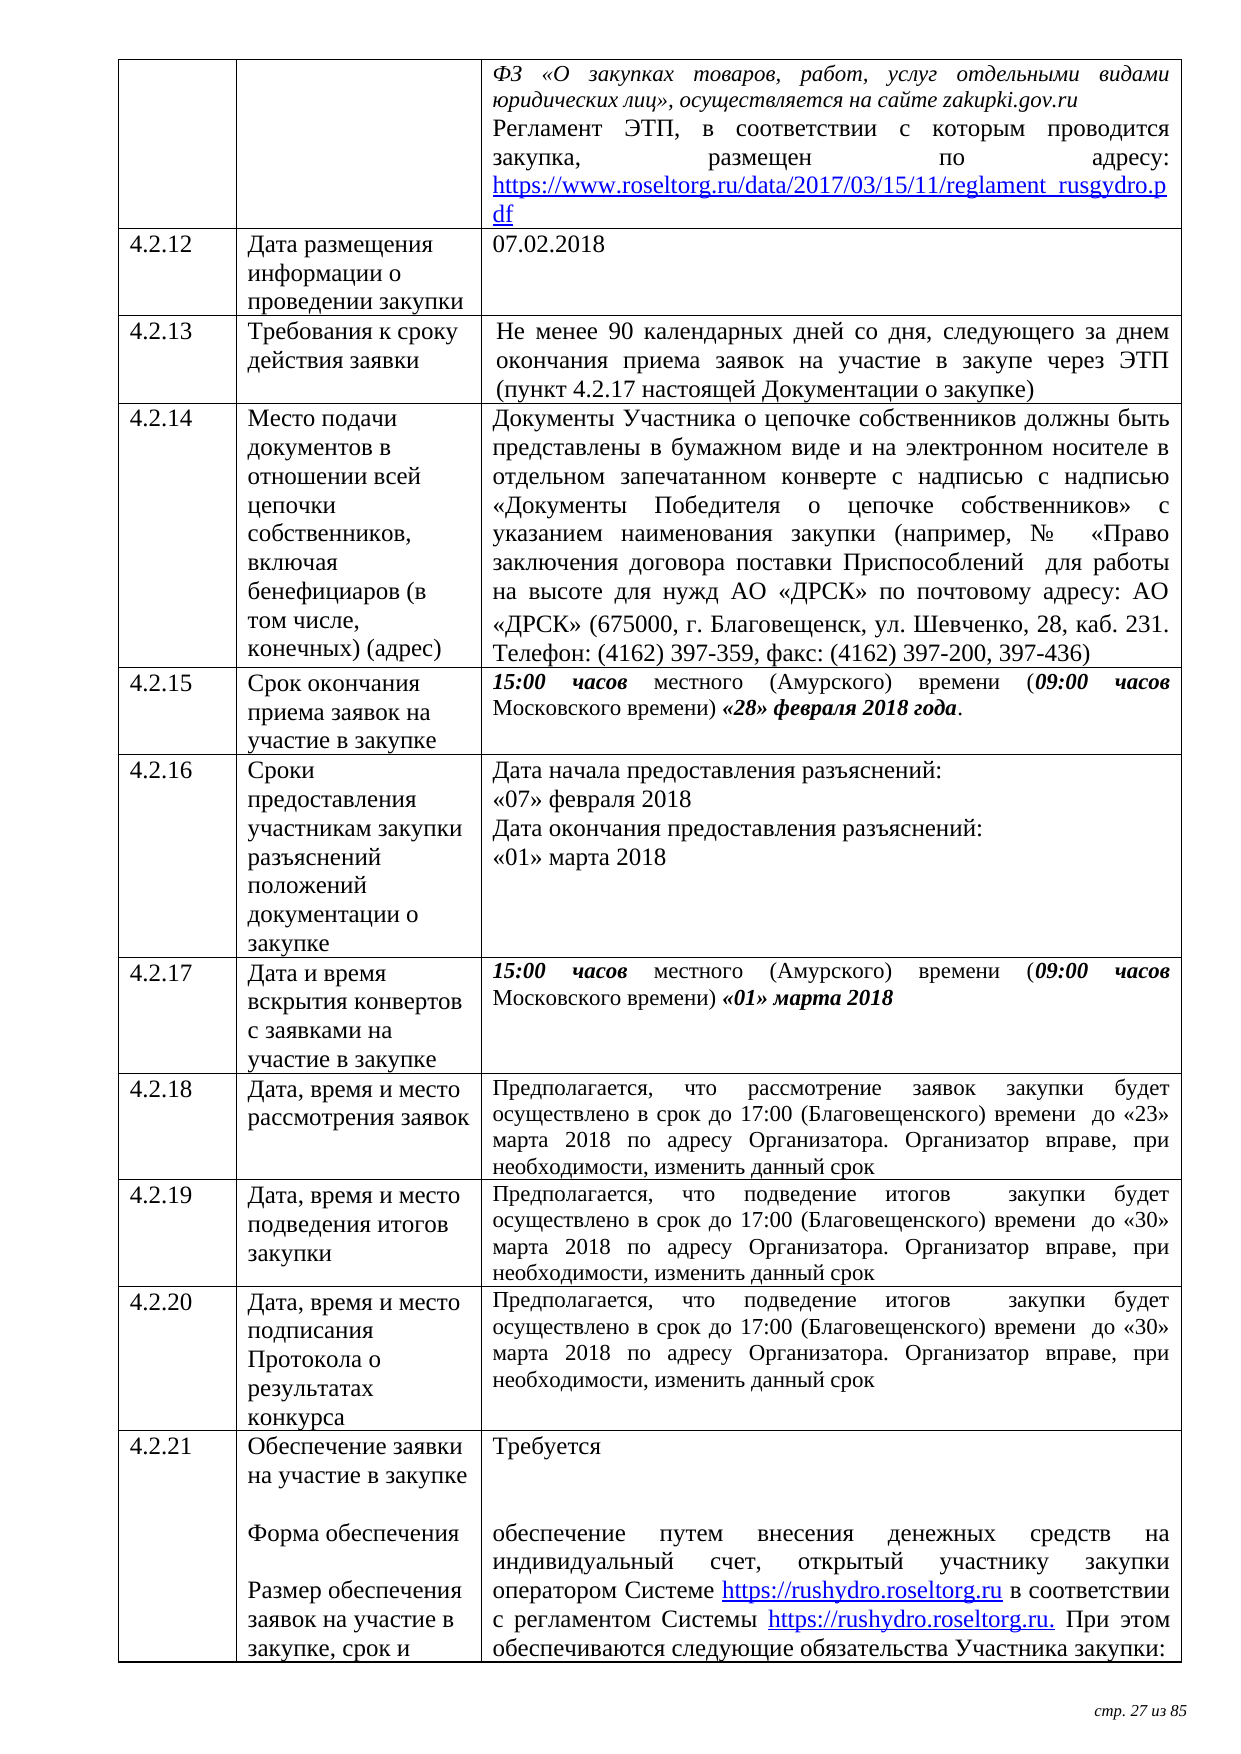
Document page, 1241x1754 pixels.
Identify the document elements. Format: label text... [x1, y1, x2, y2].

table_cell Дата, время и место подписания Протокола о результатах конкурса [237, 1287, 481, 1430]
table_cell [237, 60, 481, 228]
table_cell Сроки предоставления участникам закупки разъяснений положений документации о закупке [237, 755, 481, 957]
table_cell [119, 60, 236, 228]
table_cell 15:00 часов местного (Амурского) времени (09емьсот пятьдесят пять тысяч четырестадвести:00 часов Московского времени) «01» марта 2018 [482, 958, 1181, 1073]
table_cell Место подачи документов в отношении всей цепочки собственников, включая бенефициаров (в том числе, конечных) (адрес) [237, 404, 481, 667]
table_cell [482, 1431, 1181, 1661]
table_cell Предполагается, что подведение итогов закупки будет осуществлено в срок до 17:00 (Благовещенского) времени до «30» марта 2018 по адресу Организатора. Организатор вправе, при необходимости, изменить данный срок [482, 1180, 1181, 1286]
table_cell Предполагается, что подведение итогов закупки будет осуществлено в срок до 17:00 (Благовещенского) времени до «30» марта 2018 по адресу Организатора. Организатор вправе, при необходимости, изменить данный срок [482, 1287, 1181, 1430]
table_cell Дата, время и место рассмотрения заявок [237, 1074, 481, 1179]
table_cell Дата размещения информации о проведении закупки [237, 229, 481, 315]
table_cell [237, 1431, 481, 1661]
table_cell Предполагается, что рассмотрение заявок закупки будет осуществлено в срок до 17:00 (Благовещенского) времени до «23» марта 2018 по адресу Организатора. Организатор вправе, при необходимости, изменить данный срок [482, 1074, 1181, 1179]
table_cell Дата и время вскрытия конвертов с заявками на участие в закупке [237, 958, 481, 1073]
table_cell [119, 1180, 236, 1286]
table_cell 15:00 часов местного (Амурского) времени (09емьсот пятьдесят пять тысяч четырестадвести:00 часов Московского времени) «28» февраля 2018 года. [482, 668, 1181, 754]
table_cell Срок окончания приема заявок на участие в закупке [237, 668, 481, 754]
table_cell [119, 1074, 236, 1179]
table_cell [119, 958, 236, 1073]
table_cell Не менее 90 календарных дней со дня, следующего за днем окончания приема заявок на участие в закупе через ЭТП (пункт 4.2.17 настоящей Документации о закупке) [482, 316, 1181, 402]
table_cell [119, 1431, 236, 1661]
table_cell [482, 60, 1181, 228]
table_cell [119, 229, 236, 315]
table_cell Дата начала предоставления разъяснений: «07» февраля 2018 Дата окончания предоставления разъяснений: «01» марта 2018 [482, 755, 1181, 957]
table_cell Документы Участника о цепочке собственников должны быть представлены в бумажном виде и на электронном носителе в отдельном запечатанном конверте с надписью с надписью «Документы Победителя о цепочке собственников» с указанием наименования закупки (например, № «Право заключения договора поставки Приспособлений для работы на высоте для нужд АО «ДРСК» по почтовому адресу: АО «ДРСК» (675000, г. Благовещенск, ул. Шевченко, 28, каб. 231. Телефон: (4162) 397-359, факс: (4162) 397-200, 397-436) [482, 404, 1181, 667]
table_cell Требования к сроку действия заявки [237, 316, 481, 402]
table_cell [119, 668, 236, 754]
table_cell Дата, время и место подведения итогов закупки [237, 1180, 481, 1286]
table_cell [119, 404, 236, 667]
table_cell [119, 1287, 236, 1430]
table_cell [119, 316, 236, 402]
table_cell 07.02.2018 [482, 229, 1181, 315]
table_cell [119, 755, 236, 957]
